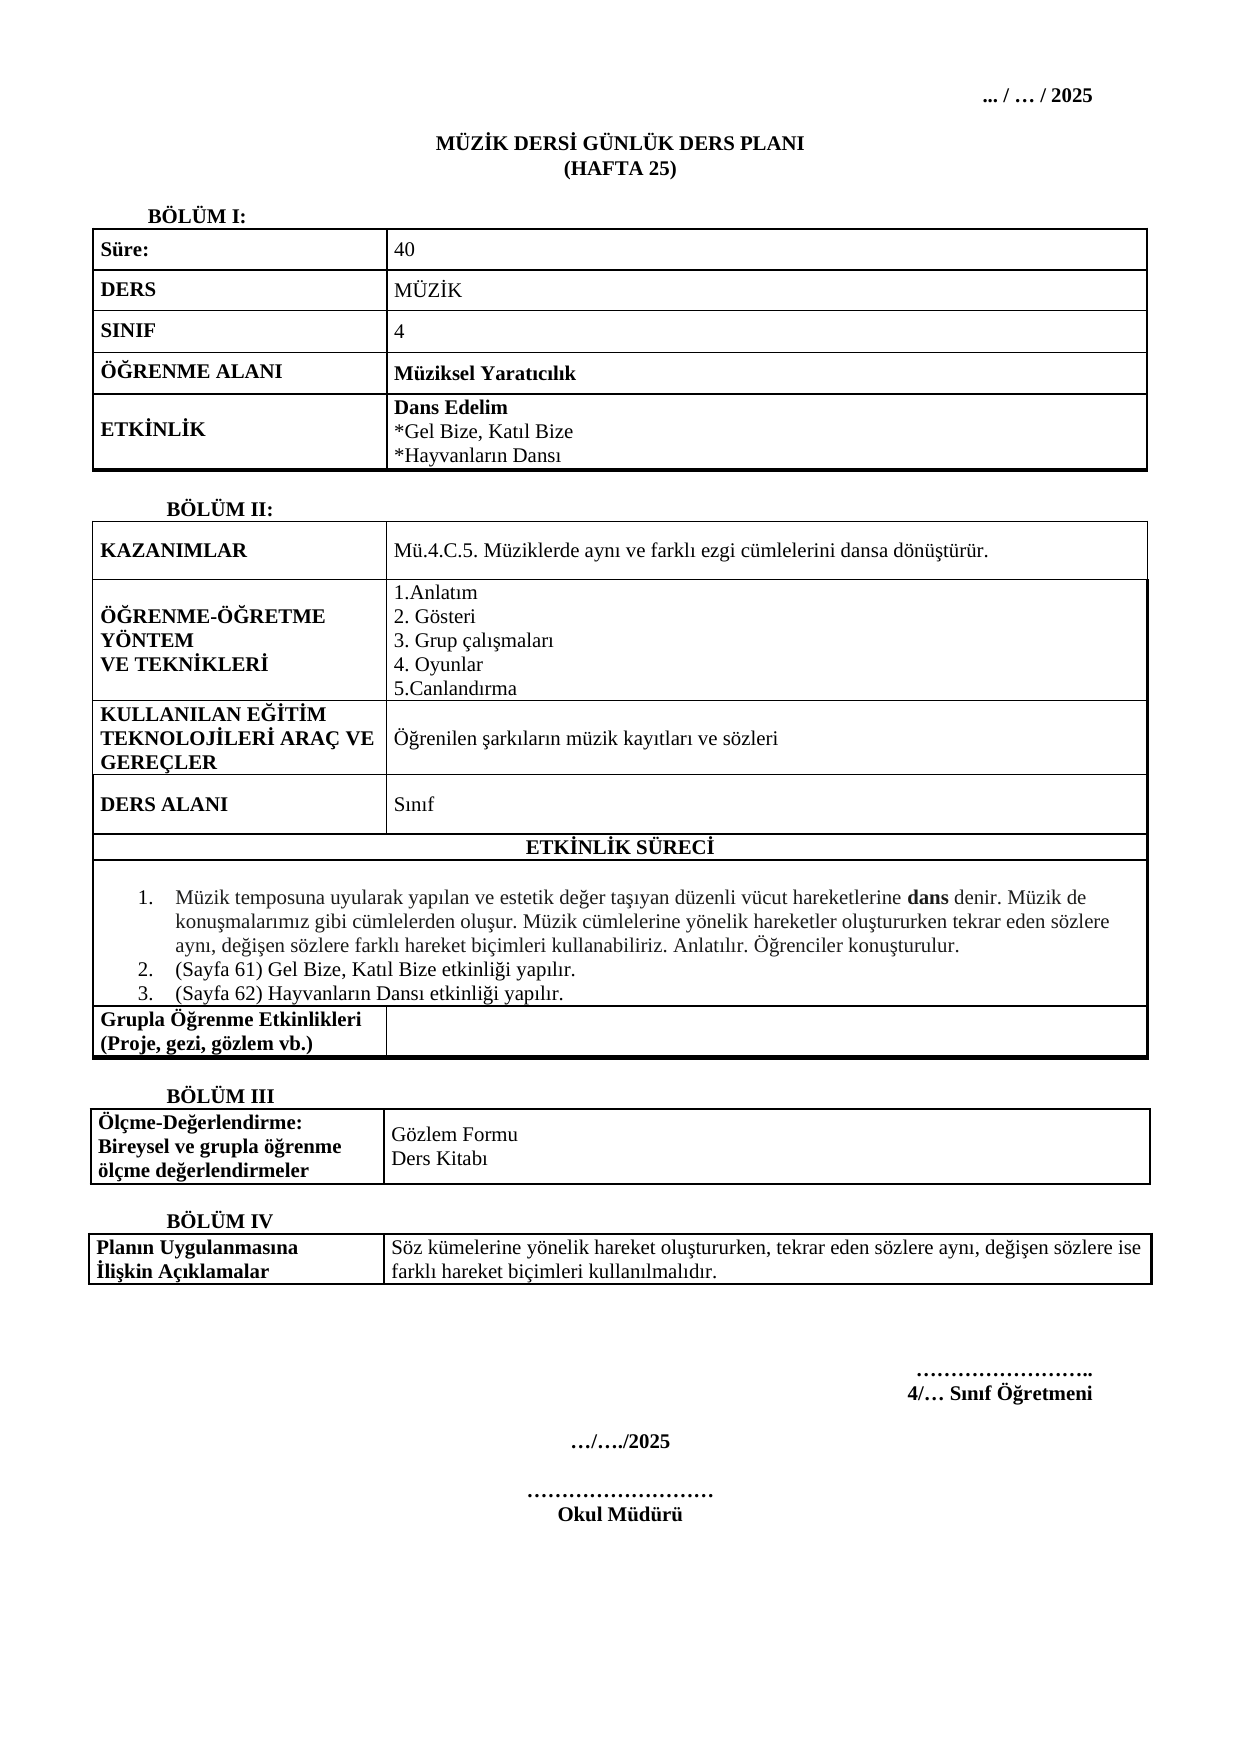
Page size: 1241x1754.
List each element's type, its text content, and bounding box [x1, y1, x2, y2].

text MÜZİK DERSİ GÜNLÜK DERS PLANI [148, 131, 1093, 155]
table_cell DERS [94, 271, 386, 310]
text Okul Müdürü [148, 1502, 1093, 1526]
table_cell Müzik temposuna uyularak yapılan ve estetik değer taşıyan düzenli vücut hareketlerine dans denir. Müzik de konuşmalarımız gibi cümlelerden oluşur. Müzik cümlelerine yönelik hareketler oluştururken tekrar eden sözlere aynı, değişen sözlere farklı hareket biçimleri kullanabiliriz. Anlatılır. Öğrenciler konuşturulur. (Sayfa 61) Gel Bize, Katıl Bize etkinliği yapılır. (Sayfa 62) Hayvanların Dansı etkinliği yapılır. [94, 861, 1146, 1005]
table_cell MÜZİK [388, 271, 1146, 310]
table_header Mü.4.C.5. Müziklerde aynı ve farklı ezgi cümlelerini dansa dönüştürür. [387, 522, 1147, 579]
subtitle BÖLÜM IV [148, 1209, 1093, 1233]
table_header Gözlem Formu Ders Kitabı [385, 1110, 1149, 1182]
table_cell ETKİNLİK [94, 395, 386, 468]
text (HAFTA 25) [148, 155, 1093, 179]
table_cell SINIF [94, 311, 386, 352]
table_cell DERS ALANI [94, 775, 386, 833]
table_header Söz kümelerine yönelik hareket oluştururken, tekrar eden sözlere aynı, değişen sözlere ise farklı hareket biçimleri kullanılmalıdır. [385, 1235, 1150, 1283]
text 4/… Sınıf Öğretmeni [148, 1381, 1093, 1405]
table_cell Sınıf [387, 775, 1146, 833]
text …/…./2025 [148, 1429, 1093, 1453]
text ……………………… [148, 1477, 1093, 1502]
text …………………….. [148, 1357, 1093, 1381]
text BÖLÜM II: [148, 496, 1093, 521]
table_header KAZANIMLAR [93, 522, 386, 579]
table_cell Öğrenilen şarkıların müzik kayıtları ve sözleri [387, 701, 1146, 774]
text BÖLÜM I: [148, 203, 1093, 228]
text ... / … / 2025 [148, 83, 1093, 107]
table_cell [387, 1007, 1146, 1055]
table_cell 4 [388, 311, 1146, 352]
subtitle BÖLÜM III [148, 1084, 1093, 1108]
table_header Planın Uygulanmasına İlişkin Açıklamalar [90, 1235, 383, 1283]
table_cell ETKİNLİK SÜRECİ [94, 835, 1146, 859]
table_cell ÖĞRENME ALANI [94, 353, 386, 393]
table_cell Müziksel Yaratıcılık [388, 353, 1146, 393]
table_cell KULLANILAN EĞİTİM TEKNOLOJİLERİ ARAÇ VE GEREÇLER [93, 701, 386, 774]
table_header Süre: [94, 230, 386, 269]
table_cell 1.Anlatım 2. Gösteri 3. Grup çalışmaları 4. Oyunlar 5.Canlandırma [387, 580, 1146, 700]
table_cell ÖĞRENME-ÖĞRETME YÖNTEM VE TEKNİKLERİ [93, 580, 386, 700]
table_cell Dans Edelim *Gel Bize, Katıl Bize *Hayvanların Dansı [388, 395, 1146, 468]
table_header Ölçme-Değerlendirme: Bireysel ve grupla öğrenme ölçme değerlendirmeler [92, 1110, 383, 1182]
table_header 40 [388, 230, 1146, 269]
table_cell Grupla Öğrenme Etkinlikleri (Proje, gezi, gözlem vb.) [94, 1007, 386, 1055]
